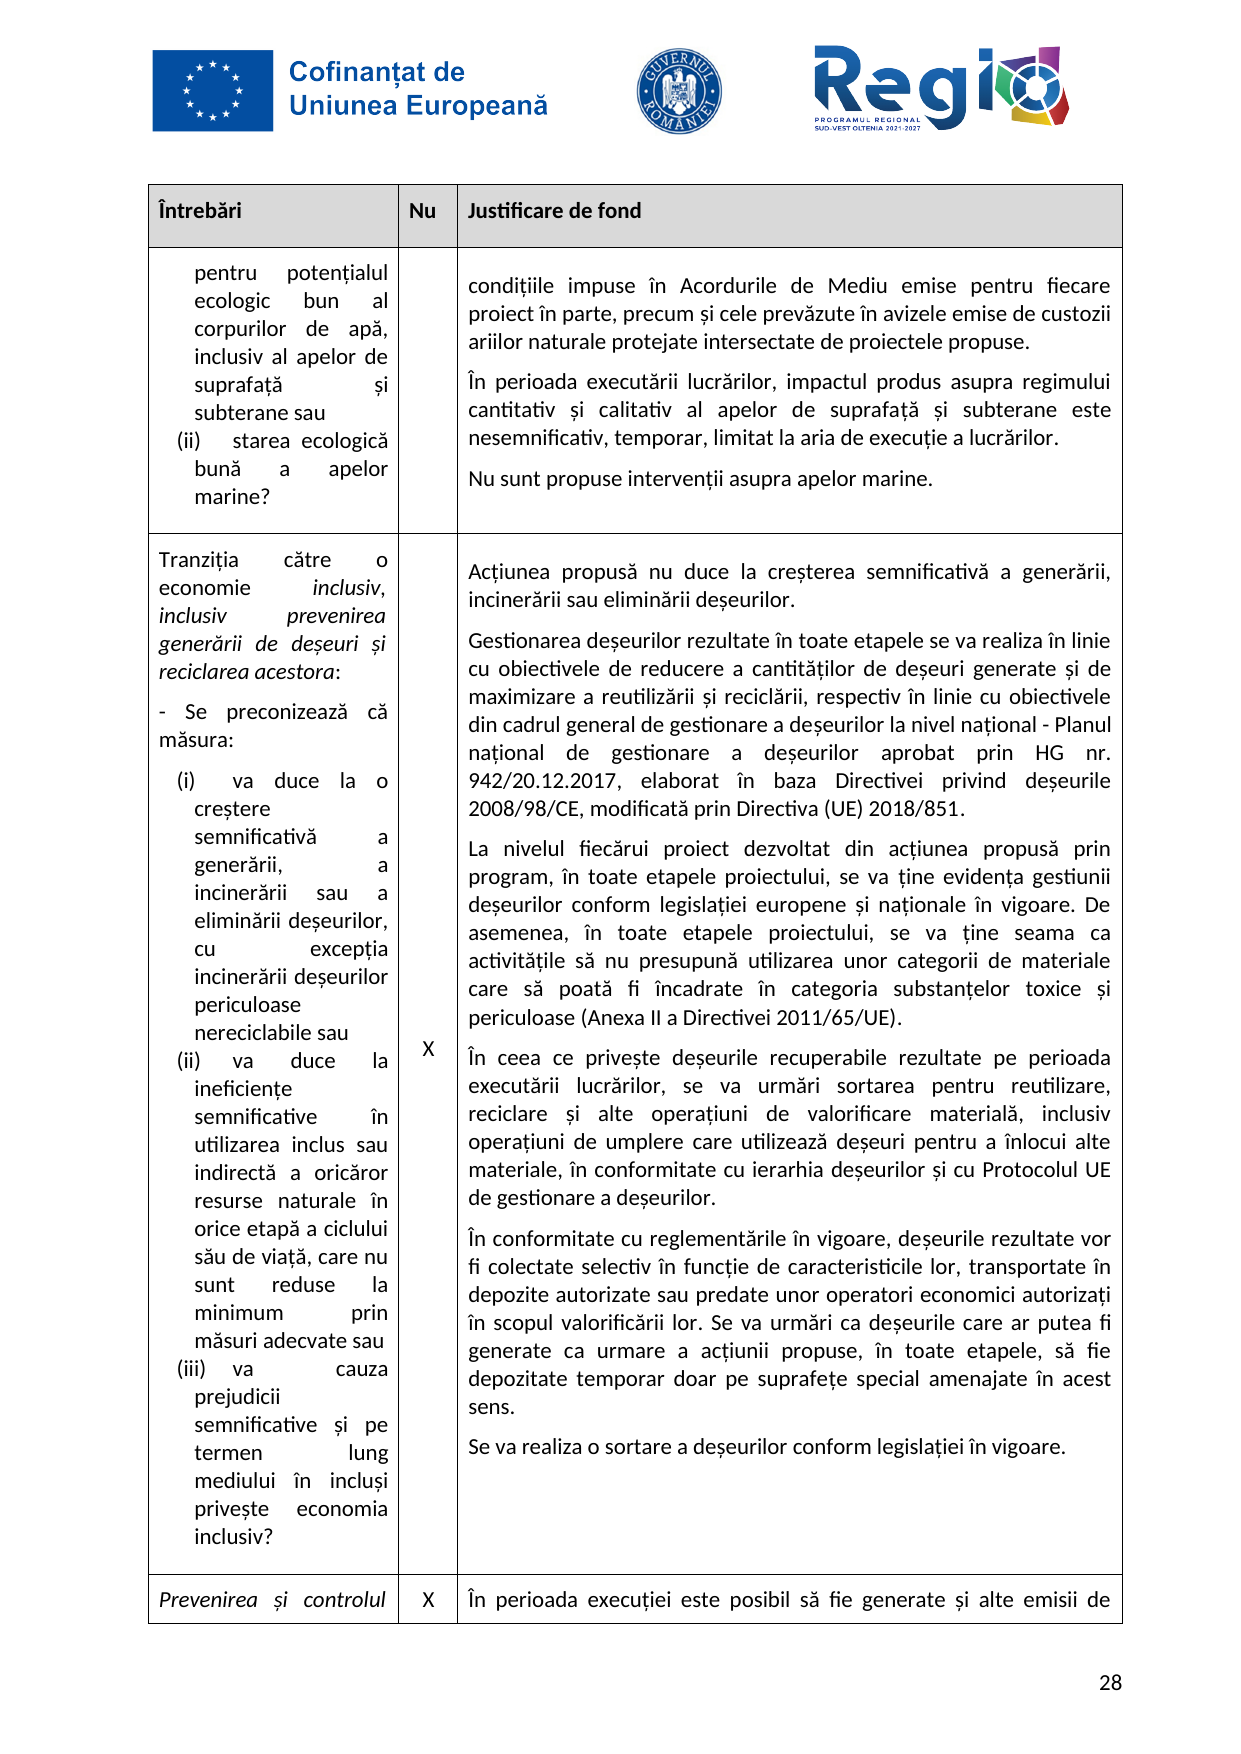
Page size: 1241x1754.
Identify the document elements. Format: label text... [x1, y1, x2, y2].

picture [147, 45, 550, 135]
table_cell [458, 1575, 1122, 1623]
table_header Nu [399, 185, 457, 247]
picture [812, 44, 1071, 133]
table_cell Acțiunea propusă nu duce la creșterea semnificativă a generării, incinerării sau eliminării deșeurilor. Gestionarea deşeurilor rezultate în toate etapele se va realiza în linie cu obiectivele de reducere a cantităţilor de deşeuri generate şi de maximizare a reutilizării şi reciclării, respectiv în linie cu obiectivele din cadrul general de gestionare a deşeurilor la nivel naţional - Planul naţional de gestionare a deşeurilor aprobat prin HG nr. 942/20.12.2017, elaborat în baza Directivei privind deșeurile 2008/98/CE, modificată prin Directiva (UE) 2018/851. La nivelul fiecărui proiect dezvoltat din acțiunea propusă prin program, în toate etapele proiectului, se va ţine evidența gestiunii deşeurilor conform legislației europene și naționale în vigoare. De asemenea, în toate etapele proiectului, se va ține seama ca activitățile să nu presupună utilizarea unor categorii de materiale care să poată fi încadrate în categoria substanțelor toxice și periculoase (Anexa II a Directivei 2011/65/UE). În ceea ce priveşte deşeurile recuperabile rezultate pe perioada executării lucrărilor, se va urmări sortarea pentru reutilizare, reciclare și alte operațiuni de valorificare materială, inclusiv operațiuni de umplere care utilizează deșeuri pentru a înlocui alte materiale, în conformitate cu ierarhia deșeurilor și cu Protocolul UE de gestionare a deșeurilor. În conformitate cu reglementările în vigoare, deşeurile rezultate vor fi colectate selectiv în funcţie de caracteristicile lor, transportate în depozite autorizate sau predate unor operatori economici autorizați în scopul valorificării lor. Se va urmări ca deşeurile care ar putea fi generate ca urmare a acțiunii propuse, în toate etapele, să fie depozitate temporar doar pe suprafeţe special amenajate în acest sens. Se va realiza o sortare a deșeurilor conform legislației în vigoare. [458, 534, 1122, 1573]
table_header Justificare de fond [458, 185, 1122, 247]
picture [633, 46, 728, 136]
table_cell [149, 248, 398, 533]
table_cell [458, 248, 1122, 533]
table_cell X [399, 534, 457, 1573]
table_cell X [399, 248, 457, 533]
table_cell Tranziția către o economie inclusiv, inclusiv prevenirea generării de deșeuri și reciclarea acestora: - Se preconizează că măsura: va duce la o creștere semnificativă a generării, a incinerării sau a eliminării deșeurilor, cu excepția incinerării deșeurilor periculoase nereciclabile sau va duce la ineficiențe semnificative în utilizarea inclus sau indirectă a oricăror resurse naturale în orice etapă a ciclului său de viață, care nu sunt reduse la minimum prin măsuri adecvate sau va cauza prejudicii semnificative și pe termen lung mediului în incluși privește economia inclusiv? [149, 534, 398, 1573]
table_cell X [399, 1575, 457, 1623]
table_header Întrebări [149, 185, 398, 247]
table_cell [149, 1575, 398, 1623]
